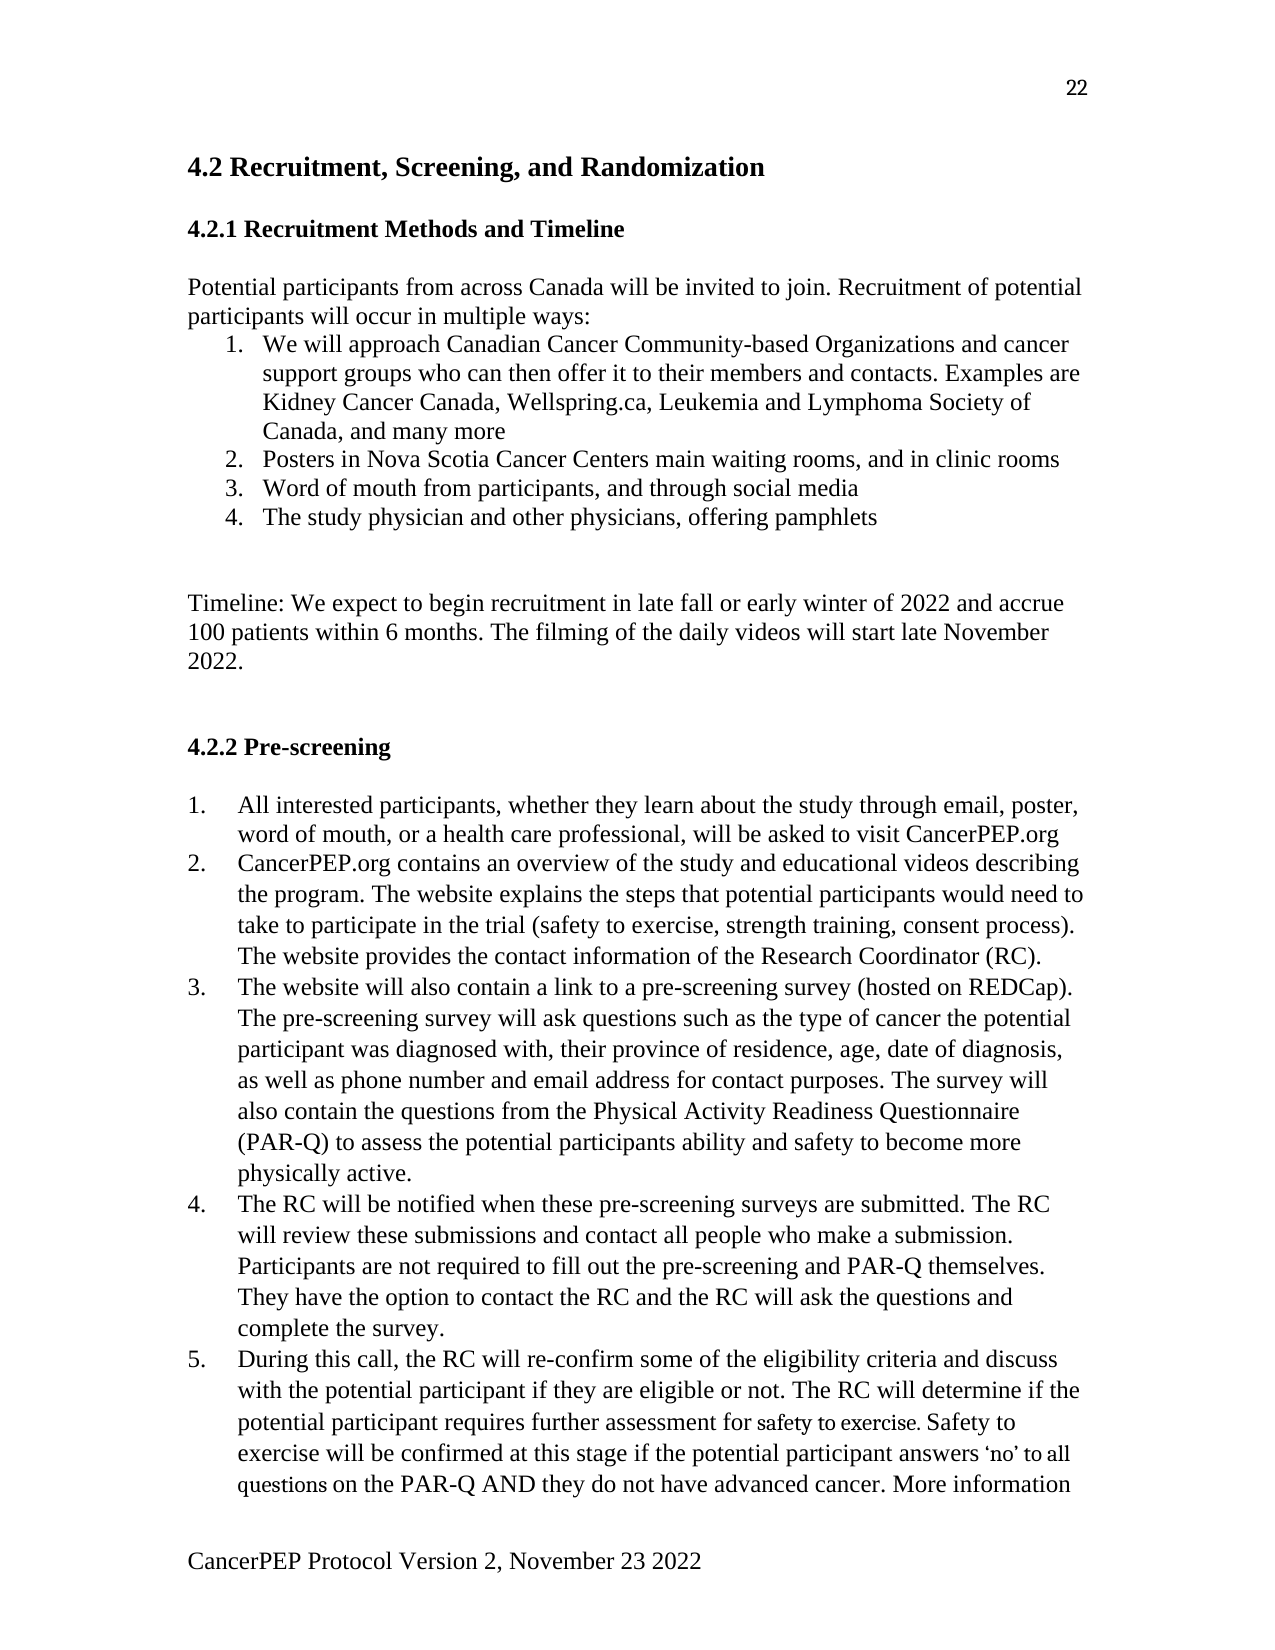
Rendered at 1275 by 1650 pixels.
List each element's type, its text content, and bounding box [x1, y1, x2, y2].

subtitle 4.2.1 Recruitment Methods and Timeline [187, 214, 1087, 243]
subtitle 4.2.2 Pre-screening [187, 732, 1087, 761]
list CancerPEP.org contains an overview of the study and educational videos describing the program. The website explains the steps that potential participants would need to take to participate in the trial (safety to exercise, strength training, consent process). The website provides the contact information of the Research Coordinator (RC). [187, 848, 1087, 970]
list The RC will be notified when these pre-screening surveys are submitted. The RC will review these submissions and contact all people who make a submission. Participants are not required to fill out the pre-screening and PAR-Q themselves. They have the option to contact the RC and the RC will ask the questions and complete the survey. [187, 1189, 1087, 1342]
list All interested participants, whether they learn about the study through email, poster, word of mouth, or a health care professional, will be asked to visit CancerPEP.org [187, 790, 1087, 848]
text Timeline: We expect to begin recruitment in late fall or early winter of 2022 and accrue 100 patients within 6 months. The filming of the daily videos will start late November 2022. [187, 588, 1087, 674]
list We will approach Canadian Cancer Community-based Organizations and cancer support groups who can then offer it to their members and contacts. Examples are Kidney Cancer Canada, Wellspring.ca, Leukemia and Lymphoma Society of Canada, and many more [225, 329, 1087, 444]
list Posters in Nova Scotia Cancer Centers main waiting rooms, and in clinic rooms [225, 444, 1087, 473]
list The website will also contain a link to a pre-screening survey (hosted on REDCap). The pre-screening survey will ask questions such as the type of cancer the potential participant was diagnosed with, their province of residence, age, date of diagnosis, as well as phone number and email address for contact purposes. The survey will also contain the questions from the Physical Activity Readiness Questionnaire (PAR-Q) to assess the potential participants ability and safety to become more physically active. [187, 972, 1087, 1187]
list Word of mouth from participants, and through social media [225, 473, 1087, 502]
subtitle 4.2 Recruitment, Screening, and Randomization [187, 150, 1087, 182]
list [187, 1344, 1087, 1498]
text Potential participants from across Canada will be invited to join. Recruitment of potential participants will occur in multiple ways: [187, 272, 1087, 329]
list The study physician and other physicians, offering pamphlets [225, 502, 1087, 531]
